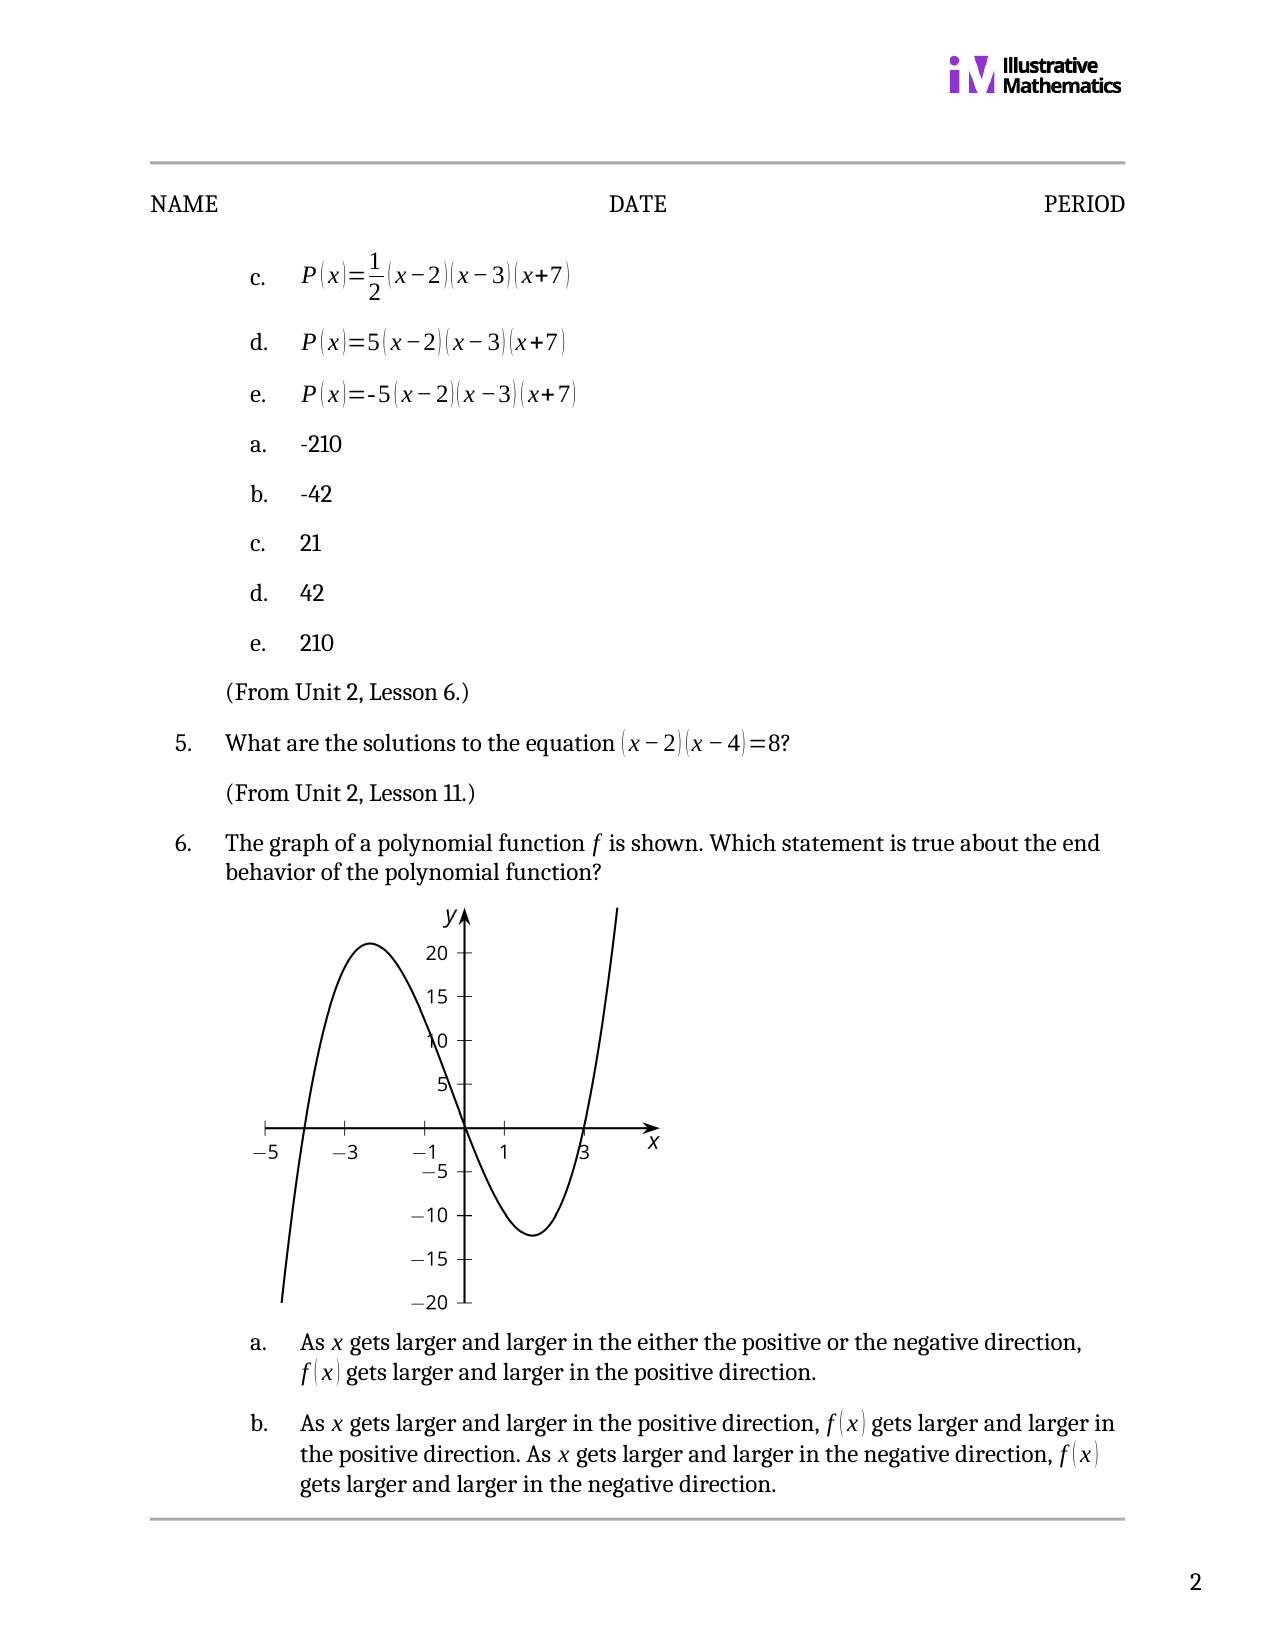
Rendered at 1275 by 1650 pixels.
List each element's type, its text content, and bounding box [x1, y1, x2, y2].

list 210 [250, 628, 1125, 657]
list As gets larger and larger in the either the positive or the negative direction, gets larger and larger in the positive direction. [250, 1328, 1125, 1387]
list -210 [250, 430, 1125, 459]
picture [949, 55, 1121, 93]
list (From Unit 2, Lesson 11.) [175, 779, 1125, 808]
list -42 [250, 480, 1125, 508]
picture [243, 907, 661, 1319]
list (From Unit 2, Lesson 6.) [175, 678, 1125, 707]
list As gets larger and larger in the positive direction, gets larger and larger in the positive direction. As gets larger and larger in the negative direction, gets larger and larger in the negative direction. [250, 1408, 1125, 1498]
list The graph of a polynomial function is shown. Which statement is true about the end behavior of the polynomial function? [175, 829, 1125, 886]
list What are the solutions to the equation ? [175, 728, 1125, 758]
list 21 [250, 529, 1125, 558]
list 42 [250, 579, 1125, 608]
